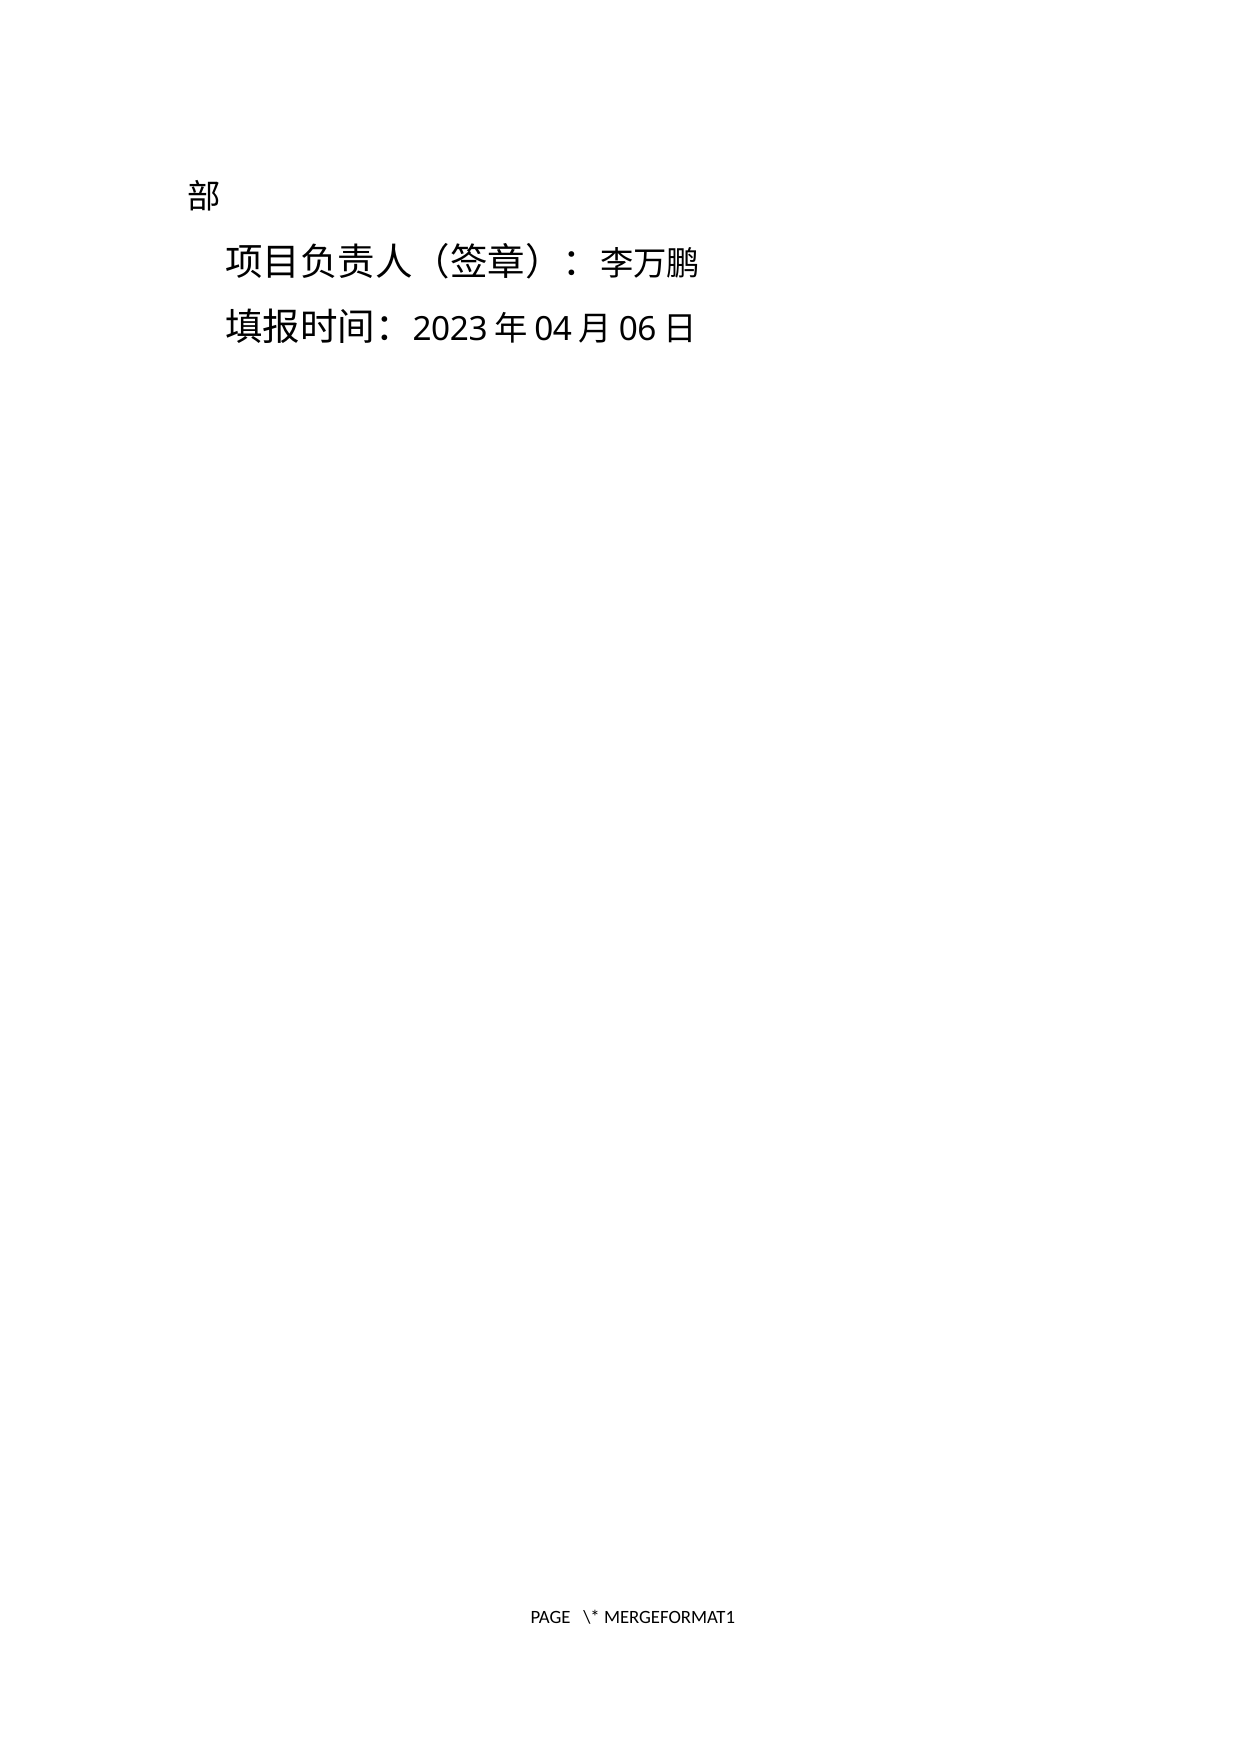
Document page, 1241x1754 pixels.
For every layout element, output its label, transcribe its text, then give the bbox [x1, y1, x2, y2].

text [187, 162, 1078, 227]
text 项目负责人（签章）：李万鹏 [187, 227, 1078, 292]
text 填报时间：2023年04月06日 [187, 292, 1078, 357]
